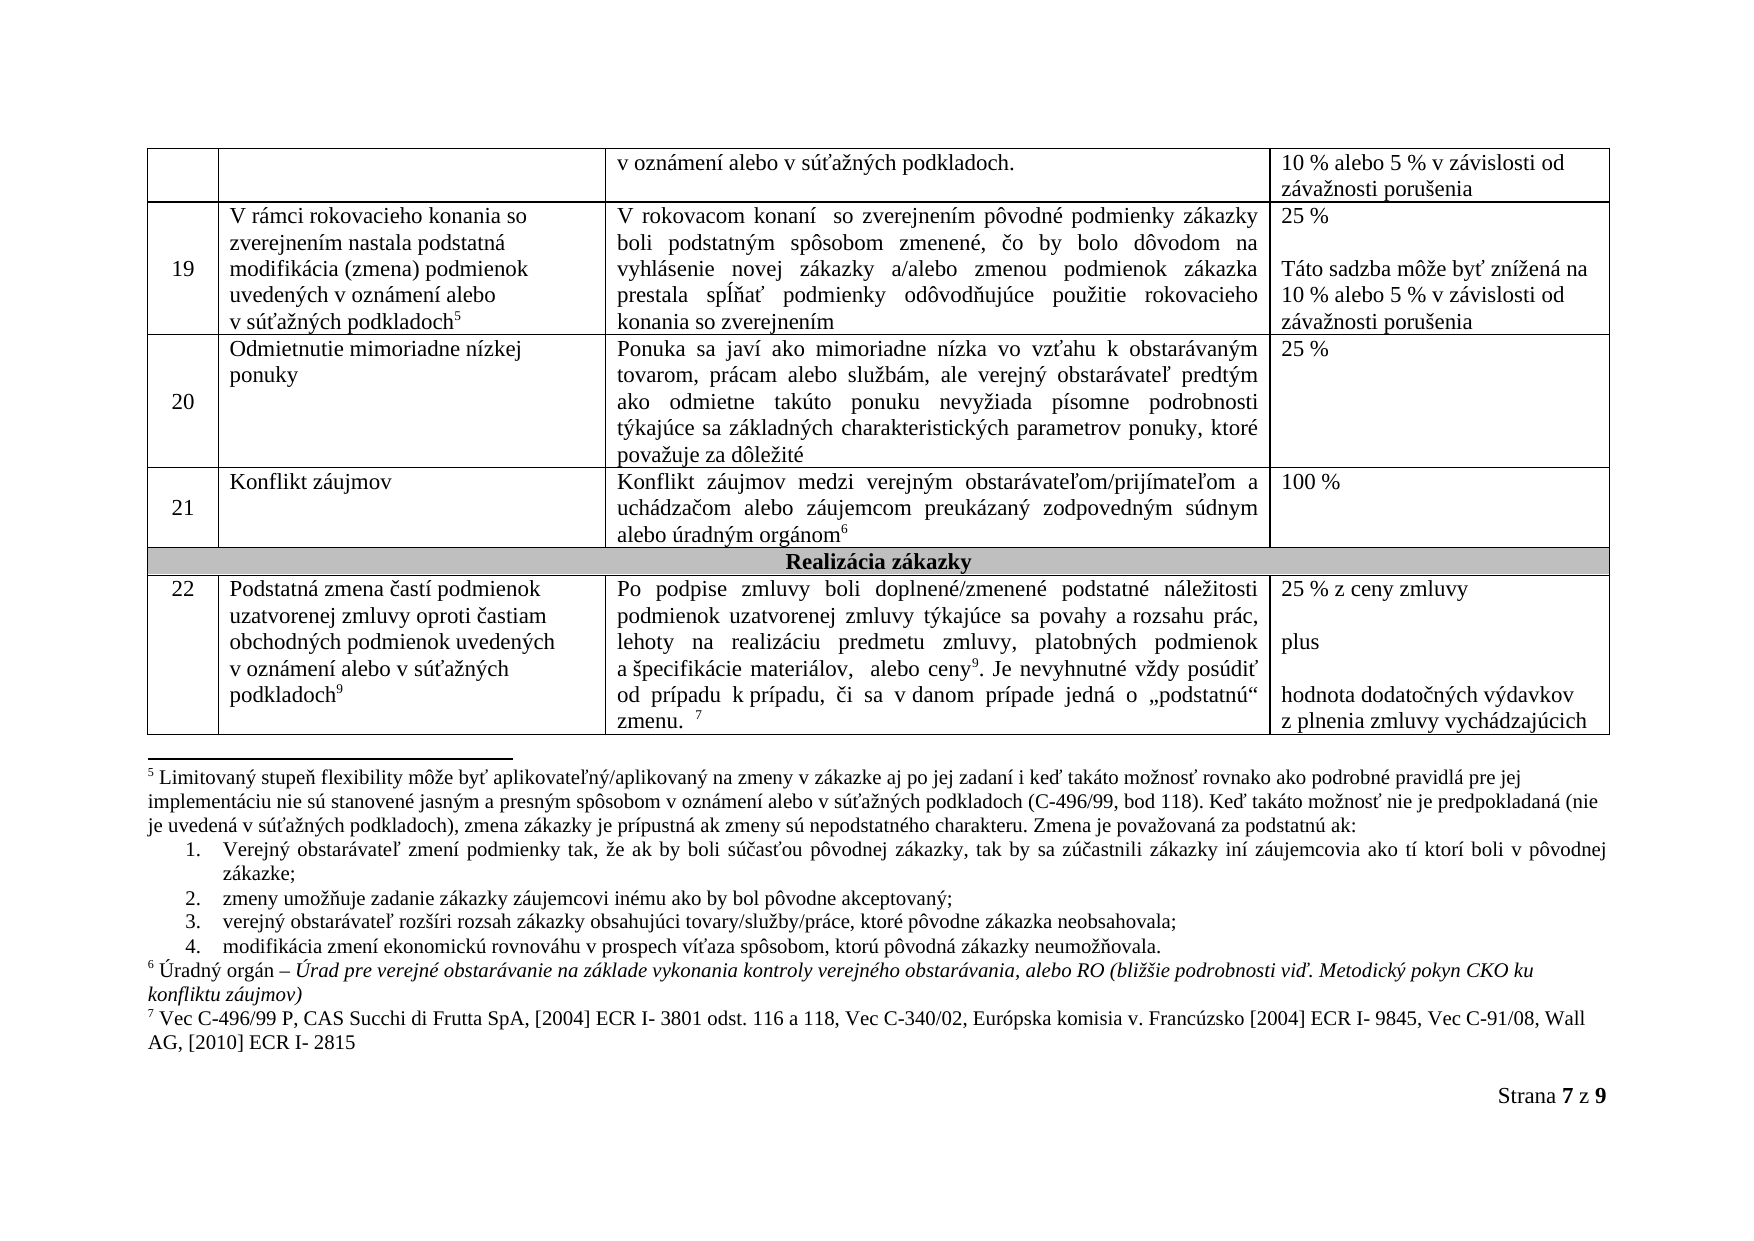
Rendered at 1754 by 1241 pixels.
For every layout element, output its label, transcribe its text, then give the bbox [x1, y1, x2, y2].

table_cell V rámci rokovacieho konania so zverejnením nastala podstatná modifikácia (zmena) podmienok uvedených v oznámení alebo v súťažných podkladoch [219, 203, 605, 334]
table_cell 25 % [1271, 335, 1609, 467]
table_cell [1271, 149, 1609, 201]
table_cell V rokovacom konaní so zverejnením pôvodné podmienky zákazky boli podstatným spôsobom zmenené, čo by bolo dôvodom na vyhlásenie novej zákazky a/alebo zmenou podmienok zákazka prestala spĺňať podmienky odôvodňujúce použitie rokovacieho konania so zverejnením [606, 203, 1269, 334]
table_cell 25 % Táto sadzba môže byť znížená na 10 % alebo 5 % v závislosti od závažnosti porušenia [1271, 203, 1609, 334]
table_cell 25 % z ceny zmluvy plus hodnota dodatočných výdavkov z plnenia zmluvy vychádzajúcich z podstatných zmien zmluvy [1271, 576, 1609, 734]
table_cell 20 [148, 335, 218, 467]
table_cell 19 [148, 203, 218, 334]
table_cell Konflikt záujmov [219, 468, 605, 547]
table_cell Po podpise zmluvy boli doplnené/zmenené podstatné náležitosti podmienok uzatvorenej zmluvy týkajúce sa povahy a rozsahu prác, lehoty na realizáciu predmetu zmluvy, platobných podmienok a špecifikácie materiálov, alebo ceny9. Je nevyhnutné vždy posúdiť od prípadu k prípadu, či sa v danom prípade jedná o „podstatnú“ zmenu. Verejný obstarávateľ uzatvoril dodatok v rozpore so zákazom uvedeným v § 10a ods. 1 zákona o VO [606, 576, 1269, 734]
table_cell 21 [148, 468, 218, 547]
table_cell Konflikt záujmov medzi verejným obstarávateľom/prijímateľom a uchádzačom alebo záujemcom preukázaný zodpovedným súdnym alebo úradným orgánom [606, 468, 1269, 547]
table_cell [606, 149, 1269, 201]
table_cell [219, 149, 605, 201]
table_cell 18 [148, 149, 218, 201]
table_cell Odmietnutie mimoriadne nízkej ponuky [219, 335, 605, 467]
table_cell 22 [148, 576, 218, 734]
table_cell Ponuka sa javí ako mimoriadne nízka vo vzťahu k obstarávaným tovarom, prácam alebo službám, ale verejný obstarávateľ predtým ako odmietne takúto ponuku nevyžiada písomne podrobnosti týkajúce sa základných charakteristických parametrov ponuky, ktoré považuje za dôležité [606, 335, 1269, 467]
table_cell Realizácia zákazky [148, 548, 1609, 574]
table_cell 100 % [1271, 468, 1609, 547]
table_cell Podstatná zmena častí podmienok uzatvorenej zmluvy oproti častiam obchodných podmienok uvedených v oznámení alebo v súťažných podkladoch9 [219, 576, 605, 734]
